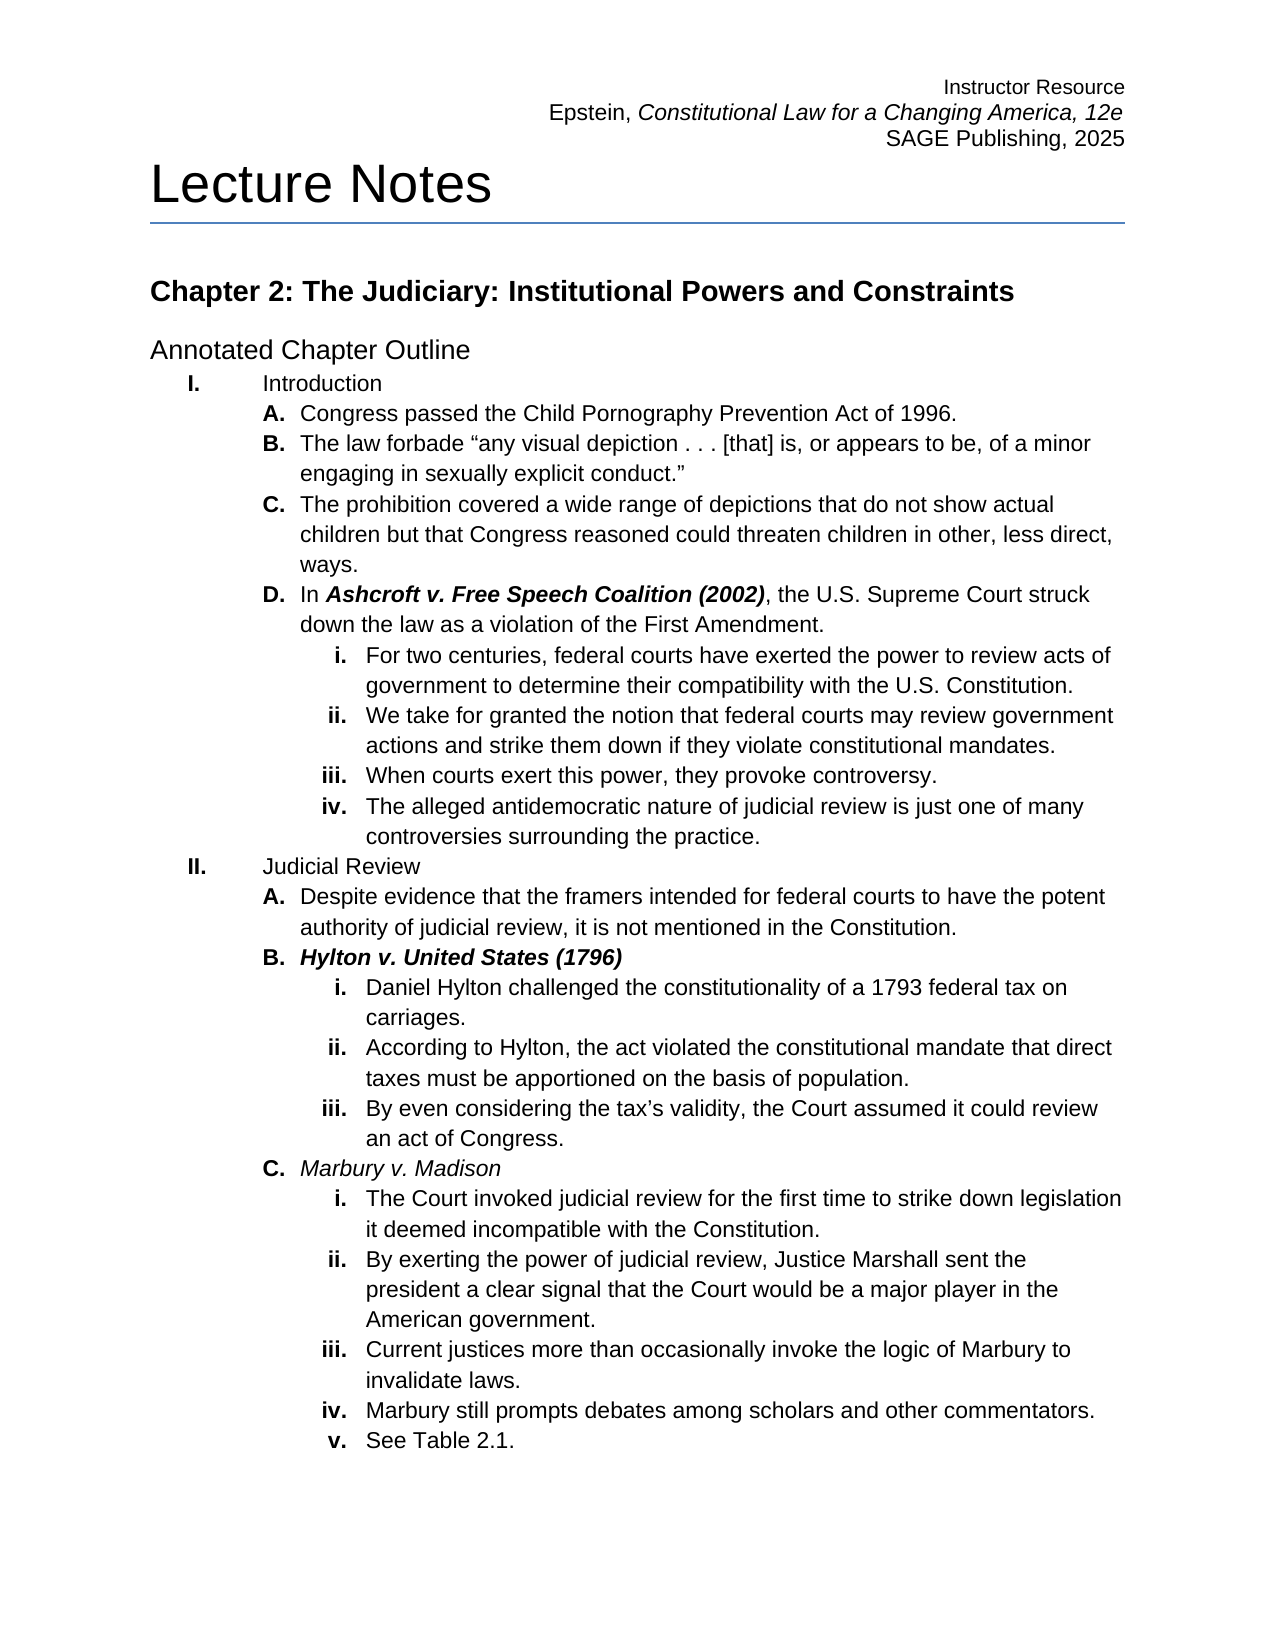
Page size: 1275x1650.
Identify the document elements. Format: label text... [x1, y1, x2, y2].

list When courts exert this power, they provoke controversy. [347, 762, 1125, 789]
title Lecture Notes [150, 152, 1125, 222]
list Congress passed the Child Pornography Prevention Act of 1996. [262, 400, 1125, 426]
list Introduction [187, 370, 1125, 396]
list See Table 2.1. [347, 1427, 1125, 1453]
list Current justices more than occasionally invoke the logic of Marbury to invalidate laws. [347, 1336, 1125, 1393]
list Judicial Review [187, 853, 1125, 879]
list Hylton v. United States (1796) [262, 944, 1125, 970]
list Daniel Hylton challenged the constitutionality of a 1793 federal tax on carriages. [347, 974, 1125, 1030]
list For two centuries, federal courts have exerted the power to review acts of government to determine their compatibility with the U.S. Constitution. [347, 642, 1125, 698]
list The law forbade “any visual depiction . . . [that] is, or appears to be, of a minor engaging in sexually explicit conduct.” [262, 430, 1125, 487]
list The Court invoked judicial review for the first time to strike down legislation it deemed incompatible with the Constitution. [347, 1185, 1125, 1242]
list By even considering the tax’s validity, the Court assumed it could review an act of Congress. [347, 1095, 1125, 1151]
list In Ashcroft v. Free Speech Coalition (2002), the U.S. Supreme Court struck down the law as a violation of the First Amendment. [262, 581, 1125, 638]
list We take for granted the notion that federal courts may review government actions and strike them down if they violate constitutional mandates. [347, 702, 1125, 758]
list The prohibition covered a wide range of depictions that do not show actual children but that Congress reasoned could threaten children in other, less direct, ways. [262, 491, 1125, 577]
list The alleged antidemocratic nature of judicial review is just one of many controversies surrounding the practice. [347, 793, 1125, 849]
list Marbury v. Madison [262, 1155, 1125, 1181]
list Marbury still prompts debates among scholars and other commentators. [347, 1397, 1125, 1423]
list By exerting the power of judicial review, Justice Marshall sent the president a clear signal that the Court would be a major player in the American government. [347, 1246, 1125, 1332]
subtitle Annotated Chapter Outline [150, 334, 1125, 365]
list According to Hylton, the act violated the constitutional mandate that direct taxes must be apportioned on the basis of population. [347, 1034, 1125, 1091]
subtitle Chapter 2: The Judiciary: Institutional Powers and Constraints [150, 274, 1125, 308]
list Despite evidence that the framers intended for federal courts to have the potent authority of judicial review, it is not mentioned in the Constitution. [262, 883, 1125, 940]
